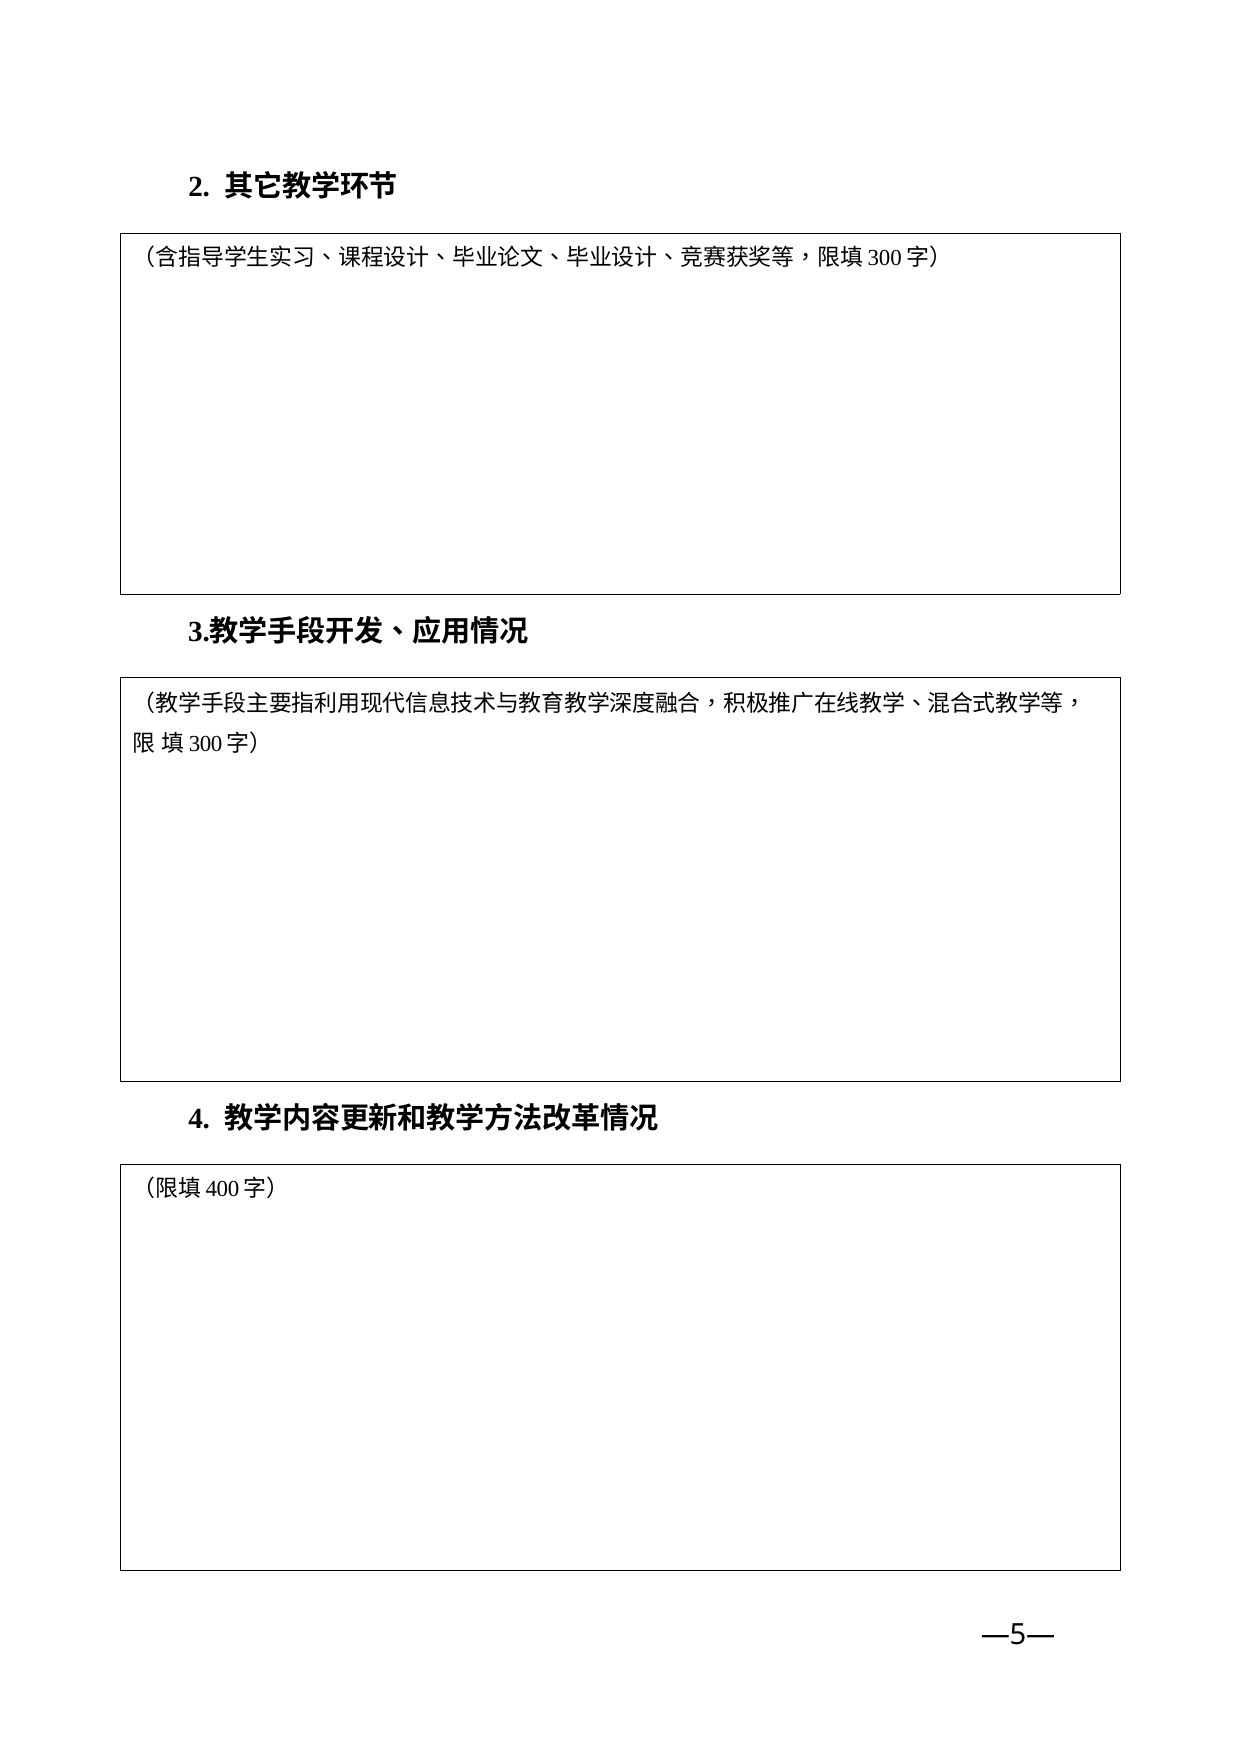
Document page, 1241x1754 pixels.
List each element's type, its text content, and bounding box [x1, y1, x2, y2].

table_header （教学手段主要指利用现代信息技术与教育教学深度融合，积极推广在线教学、混合式教学等，限 填300字） [121, 678, 1120, 1081]
text 3.教学手段开发、应用情况 [188, 612, 1121, 648]
text 2. 其它教学环节 [188, 168, 1121, 204]
table_header （含指导学生实习、课程设计、毕业论文、毕业设计、竞赛获奖等，限填300字） [121, 234, 1120, 594]
table_header （限填400字） [121, 1165, 1120, 1570]
text 4. 教学内容更新和教学方法改革情况 [188, 1099, 1121, 1136]
